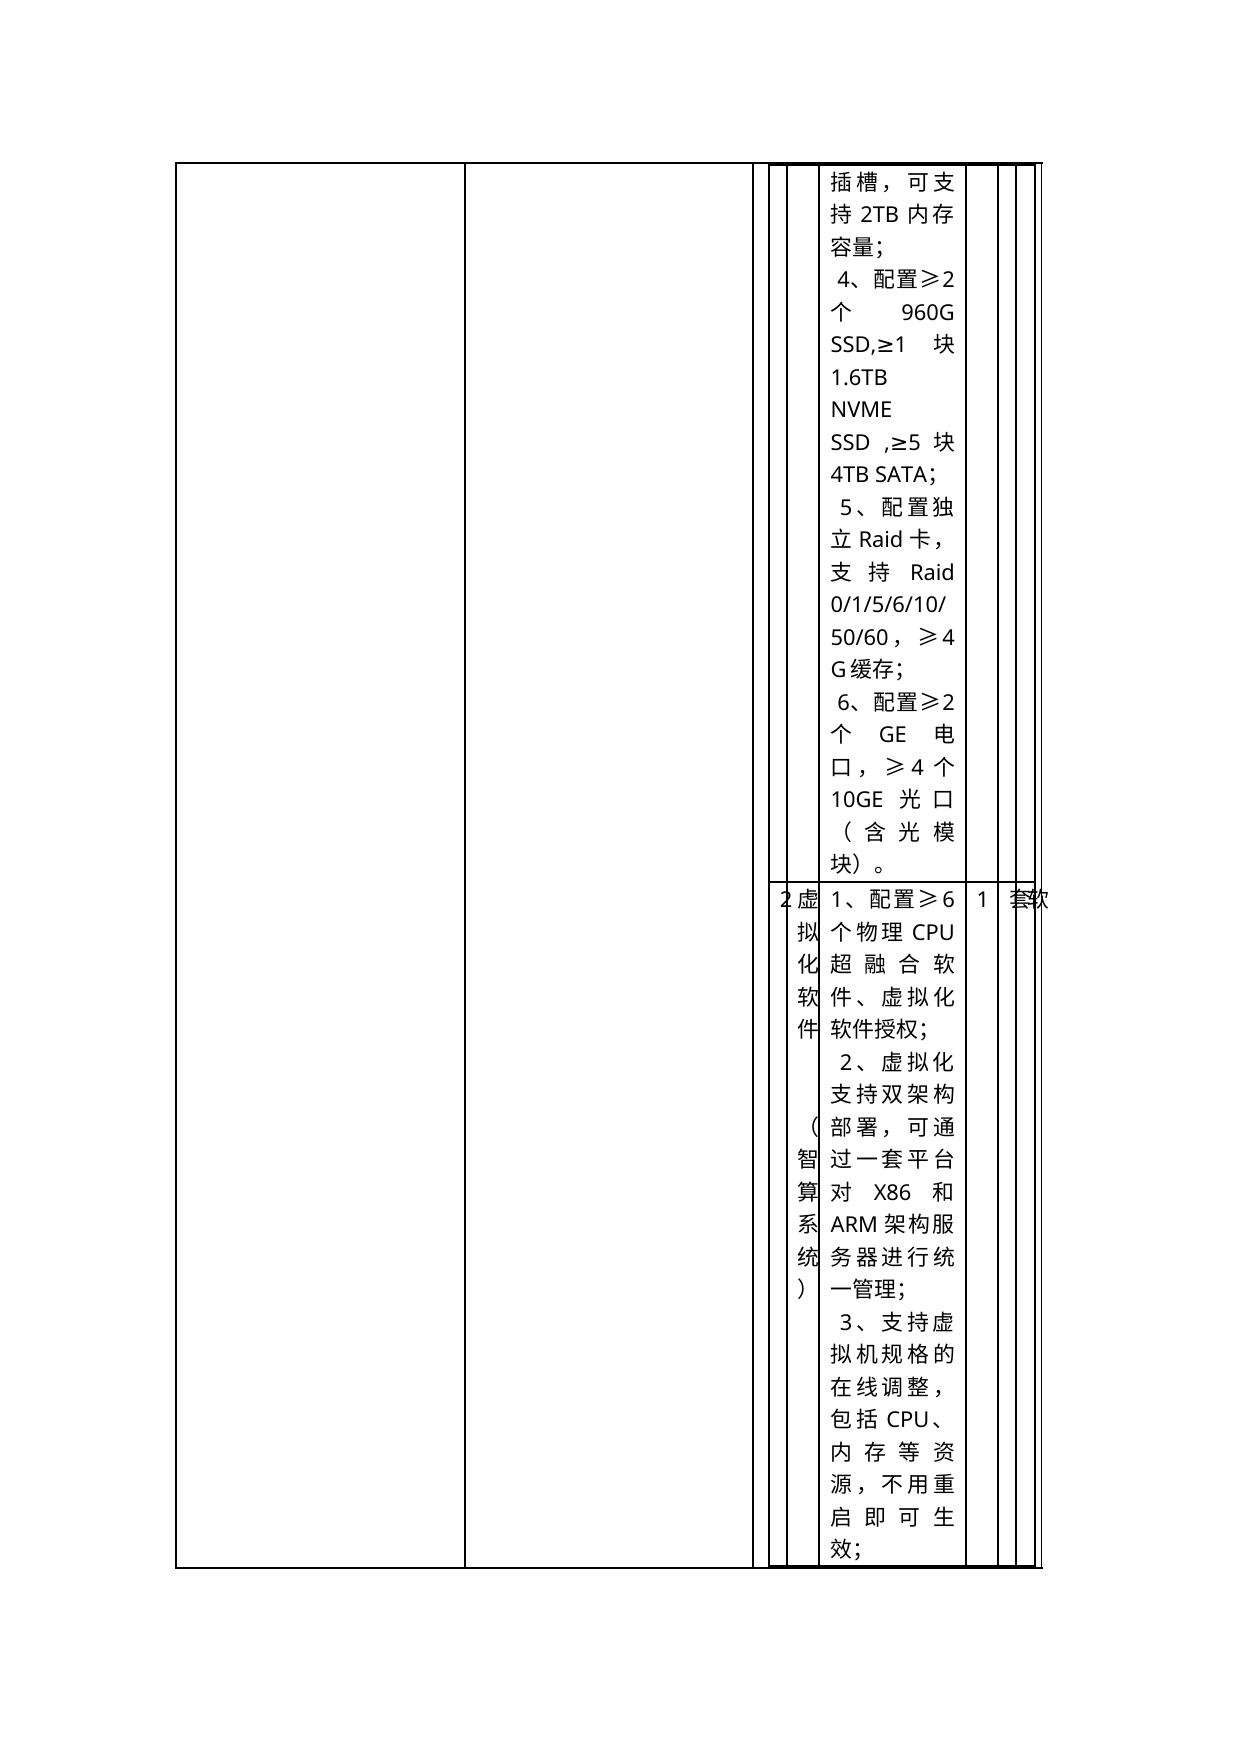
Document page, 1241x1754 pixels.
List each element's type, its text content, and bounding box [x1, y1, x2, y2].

table_cell [1017, 166, 1034, 881]
table_cell [967, 166, 997, 881]
table_cell [967, 883, 997, 1565]
table_cell [1036, 164, 1041, 1567]
table_cell [788, 883, 818, 1565]
table_cell [999, 883, 1015, 1565]
table_cell 1 [177, 164, 464, 1567]
table_cell [820, 166, 965, 881]
table_cell [466, 164, 752, 1567]
table_cell [820, 883, 965, 1565]
table_cell [754, 164, 768, 1567]
table_cell [788, 166, 818, 881]
table_cell [770, 166, 786, 881]
table_cell [1017, 904, 1034, 1565]
table_cell [1017, 896, 1033, 903]
table_cell [999, 166, 1015, 881]
table_cell [1017, 883, 1034, 891]
table_cell [770, 883, 786, 1565]
